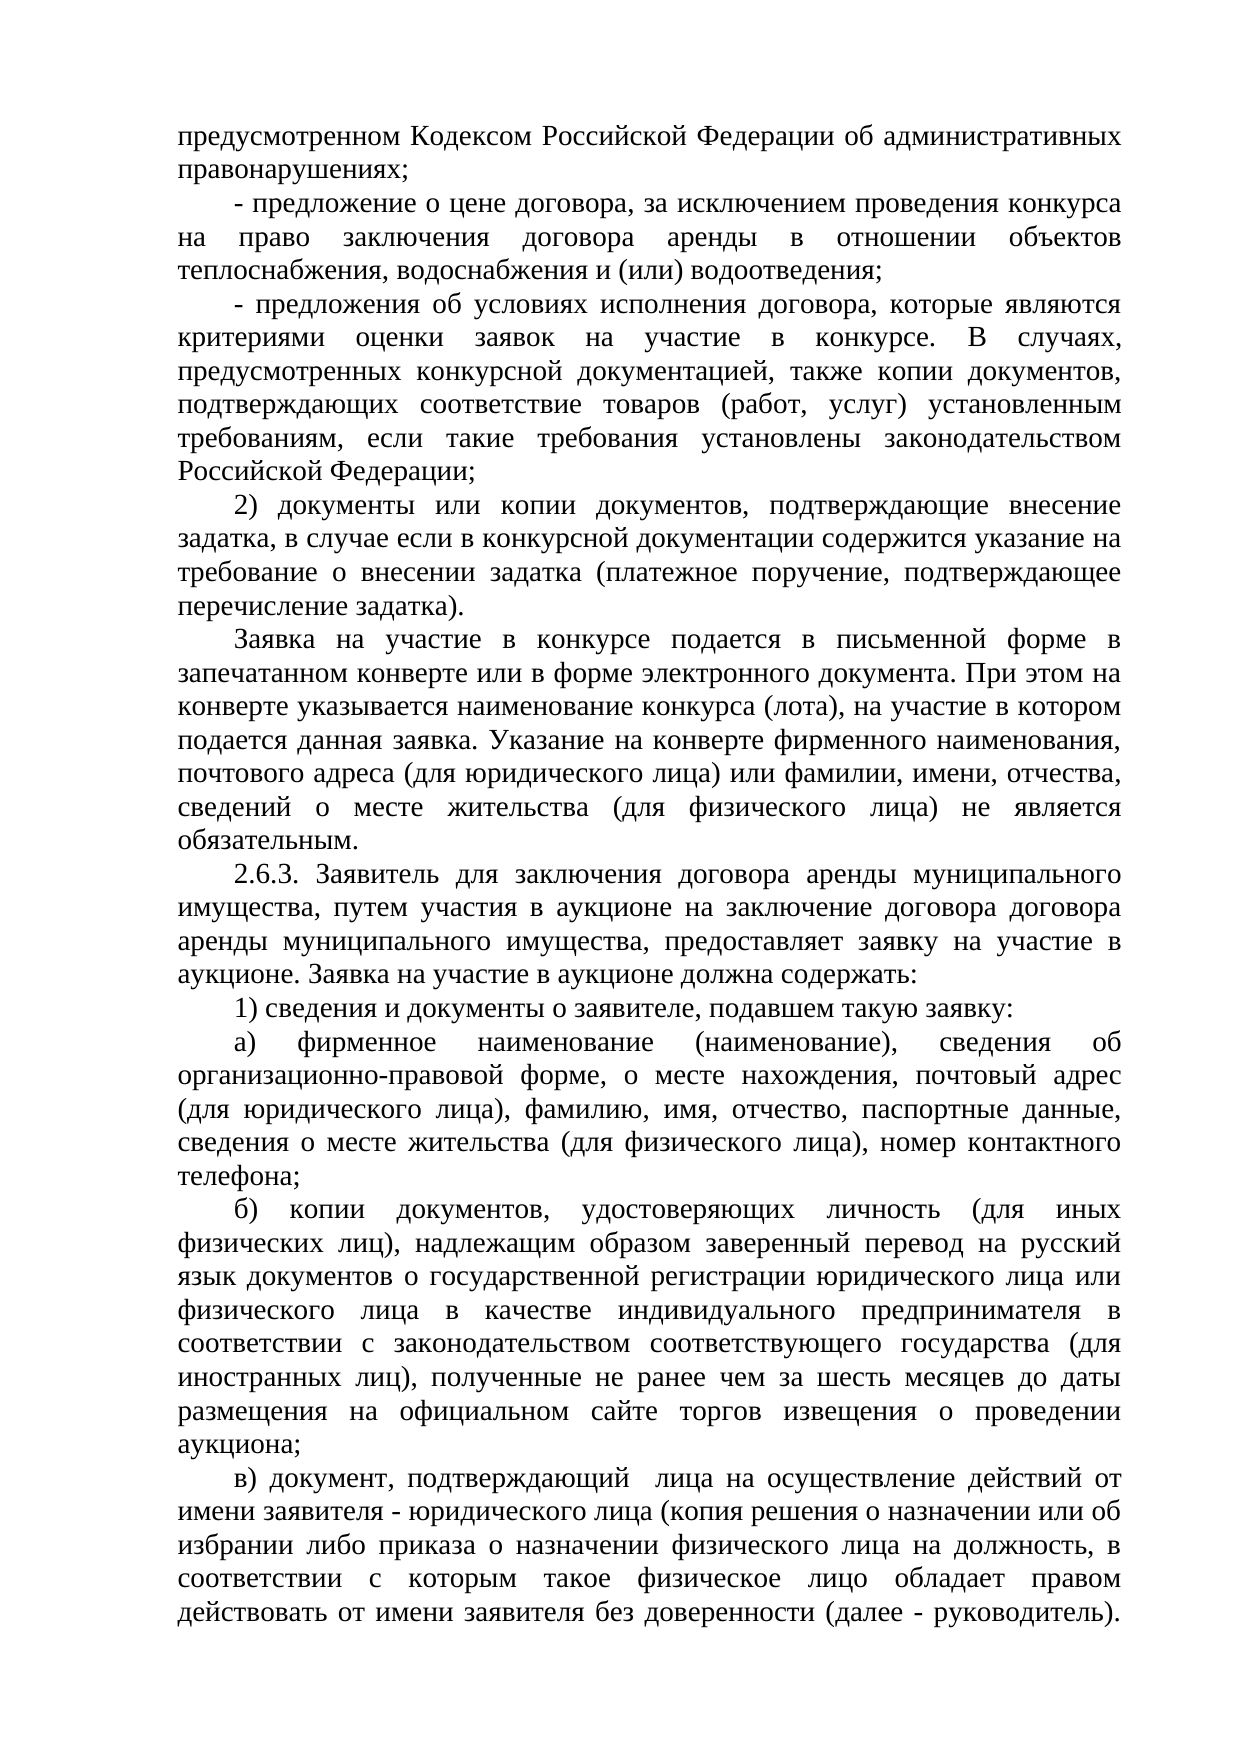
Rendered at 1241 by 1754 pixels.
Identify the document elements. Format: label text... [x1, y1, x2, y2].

text а) фирменное наименование (наименование), сведения об организационно-правовой форме, о месте нахождения, почтовый адрес (для юридического лица), фамилию, имя, отчество, паспортные данные, сведения о месте жительства (для физического лица), номер контактного телефона; [177, 1024, 1122, 1191]
text - предложения об условиях исполнения договора, которые являются критериями оценки заявок на участие в конкурсе. В случаях, предусмотренных конкурсной документацией, также копии документов, подтверждающих соответствие товаров (работ, услуг) установленным требованиям, если такие требования установлены законодательством Российской Федерации; [177, 286, 1122, 487]
text Заявка на участие в конкурсе подается в письменной форме в запечатанном конверте или в форме электронного документа. При этом на конверте указывается наименование конкурса (лота), на участие в котором подается данная заявка. Указание на конверте фирменного наименования, почтового адреса (для юридического лица) или фамилии, имени, отчества, сведений о месте жительства (для физического лица) не является обязательным. [177, 621, 1122, 856]
text 2) документы или копии документов, подтверждающие внесение задатка, в случае если в конкурсной документации содержится указание на требование о внесении задатка (платежное поручение, подтверждающее перечисление задатка). [177, 487, 1122, 621]
text 1) сведения и документы о заявителе, подавшем такую заявку: [177, 990, 1122, 1024]
text 2.6.3. Заявитель для заключения договора аренды муниципального имущества, путем участия в аукционе на заключение договора договора аренды муниципального имущества, предоставляет заявку на участие в аукционе. Заявка на участие в аукционе должна содержать: [177, 856, 1122, 990]
text б) копии документов, удостоверяющих личность (для иных физических лиц), надлежащим образом заверенный перевод на русский язык документов о государственной регистрации юридического лица или физического лица в качестве индивидуального предпринимателя в соответствии с законодательством соответствующего государства (для иностранных лиц), полученные не ранее чем за шесть месяцев до даты размещения на официальном сайте торгов извещения о проведении аукциона; [177, 1191, 1122, 1460]
text - предложение о цене договора, за исключением проведения конкурса на право заключения договора аренды в отношении объектов теплоснабжения, водоснабжения и (или) водоотведения; [177, 185, 1122, 286]
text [177, 118, 1122, 185]
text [177, 1460, 1122, 1627]
